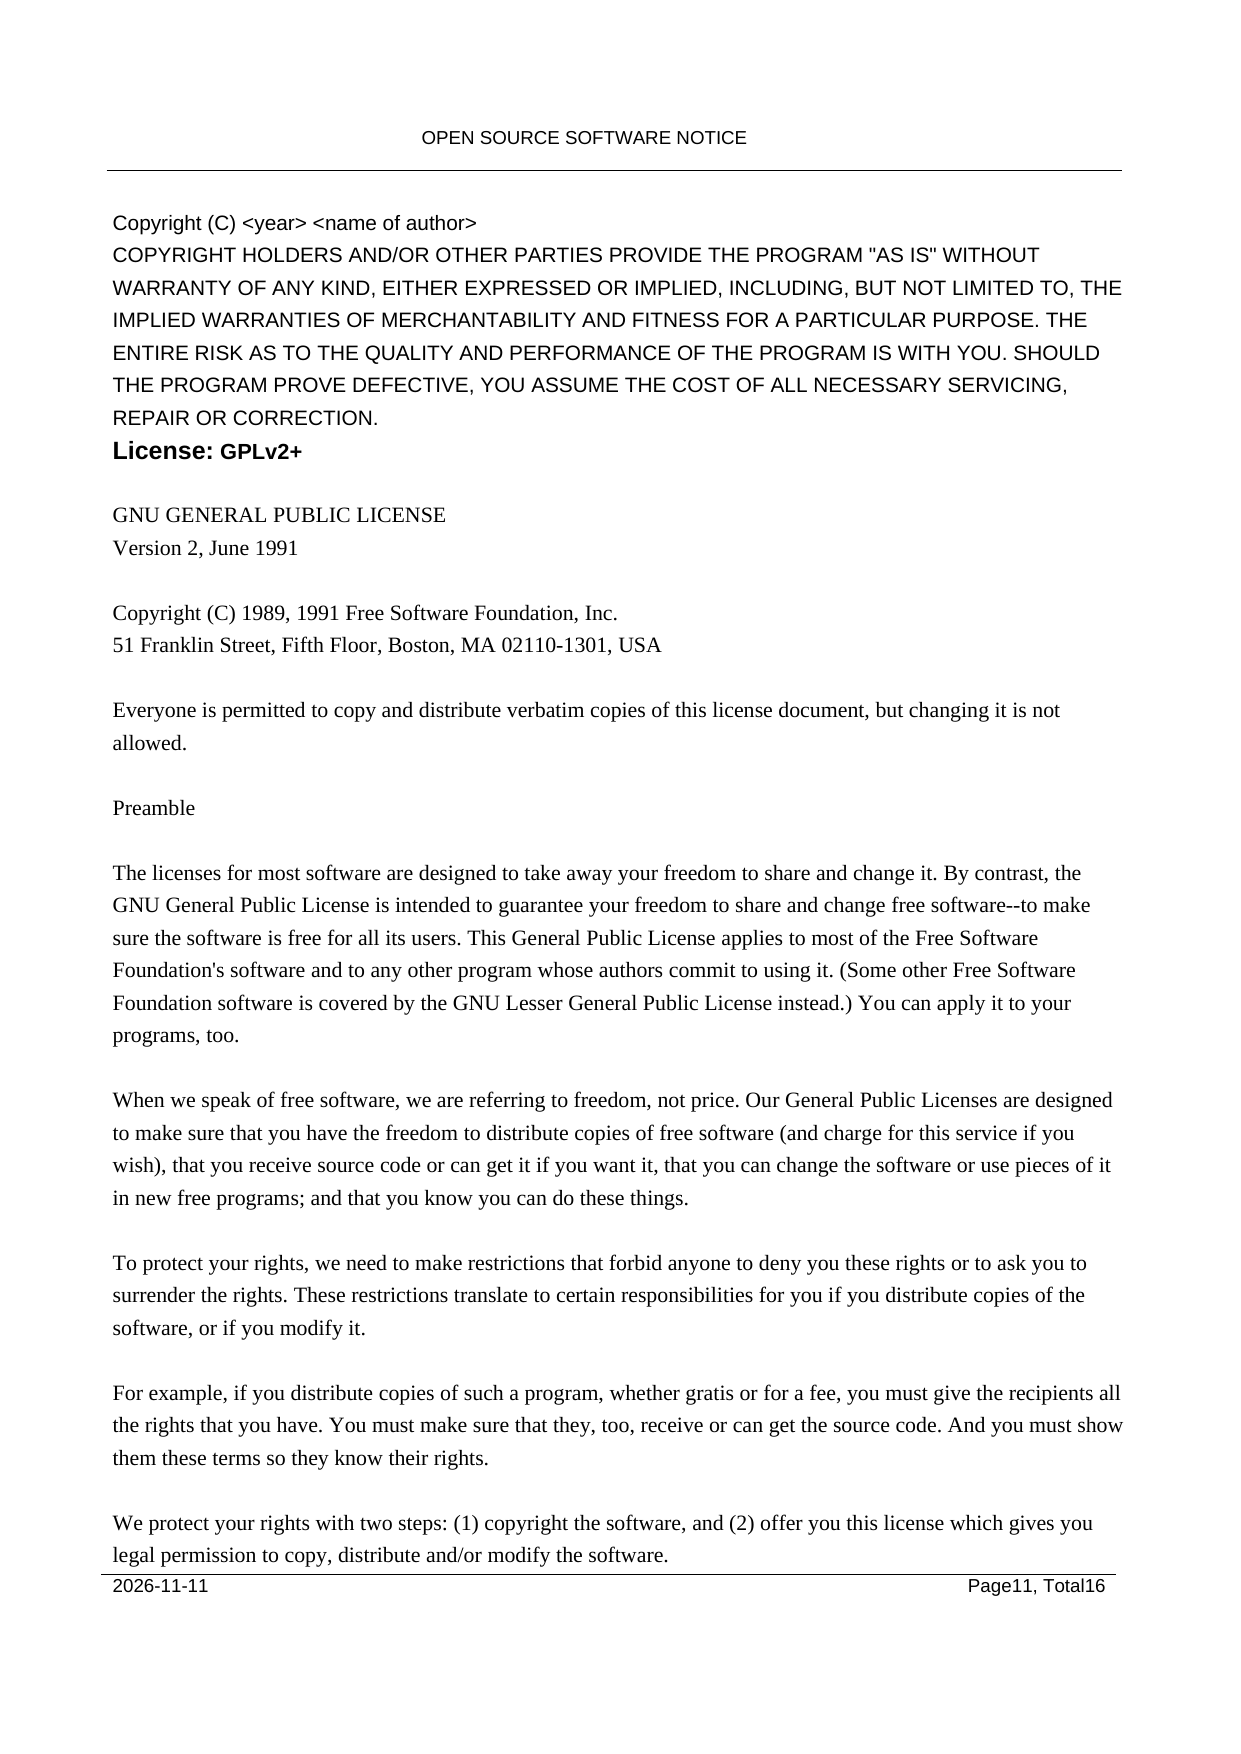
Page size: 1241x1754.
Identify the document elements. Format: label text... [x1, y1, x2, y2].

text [112, 434, 1128, 1571]
text Copyright (C) <year> <name of author> [112, 206, 1128, 239]
text COPYRIGHT HOLDERS AND/OR OTHER PARTIES PROVIDE THE PROGRAM "AS IS" WITHOUT WARRANTY OF ANY KIND, EITHER EXPRESSED OR IMPLIED, INCLUDING, BUT NOT LIMITED TO, THE IMPLIED WARRANTIES OF MERCHANTABILITY AND FITNESS FOR A PARTICULAR PURPOSE. THE ENTIRE RISK AS TO THE QUALITY AND PERFORMANCE OF THE PROGRAM IS WITH YOU. SHOULD THE PROGRAM PROVE DEFECTIVE, YOU ASSUME THE COST OF ALL NECESSARY SERVICING, REPAIR OR CORRECTION. [112, 239, 1128, 434]
